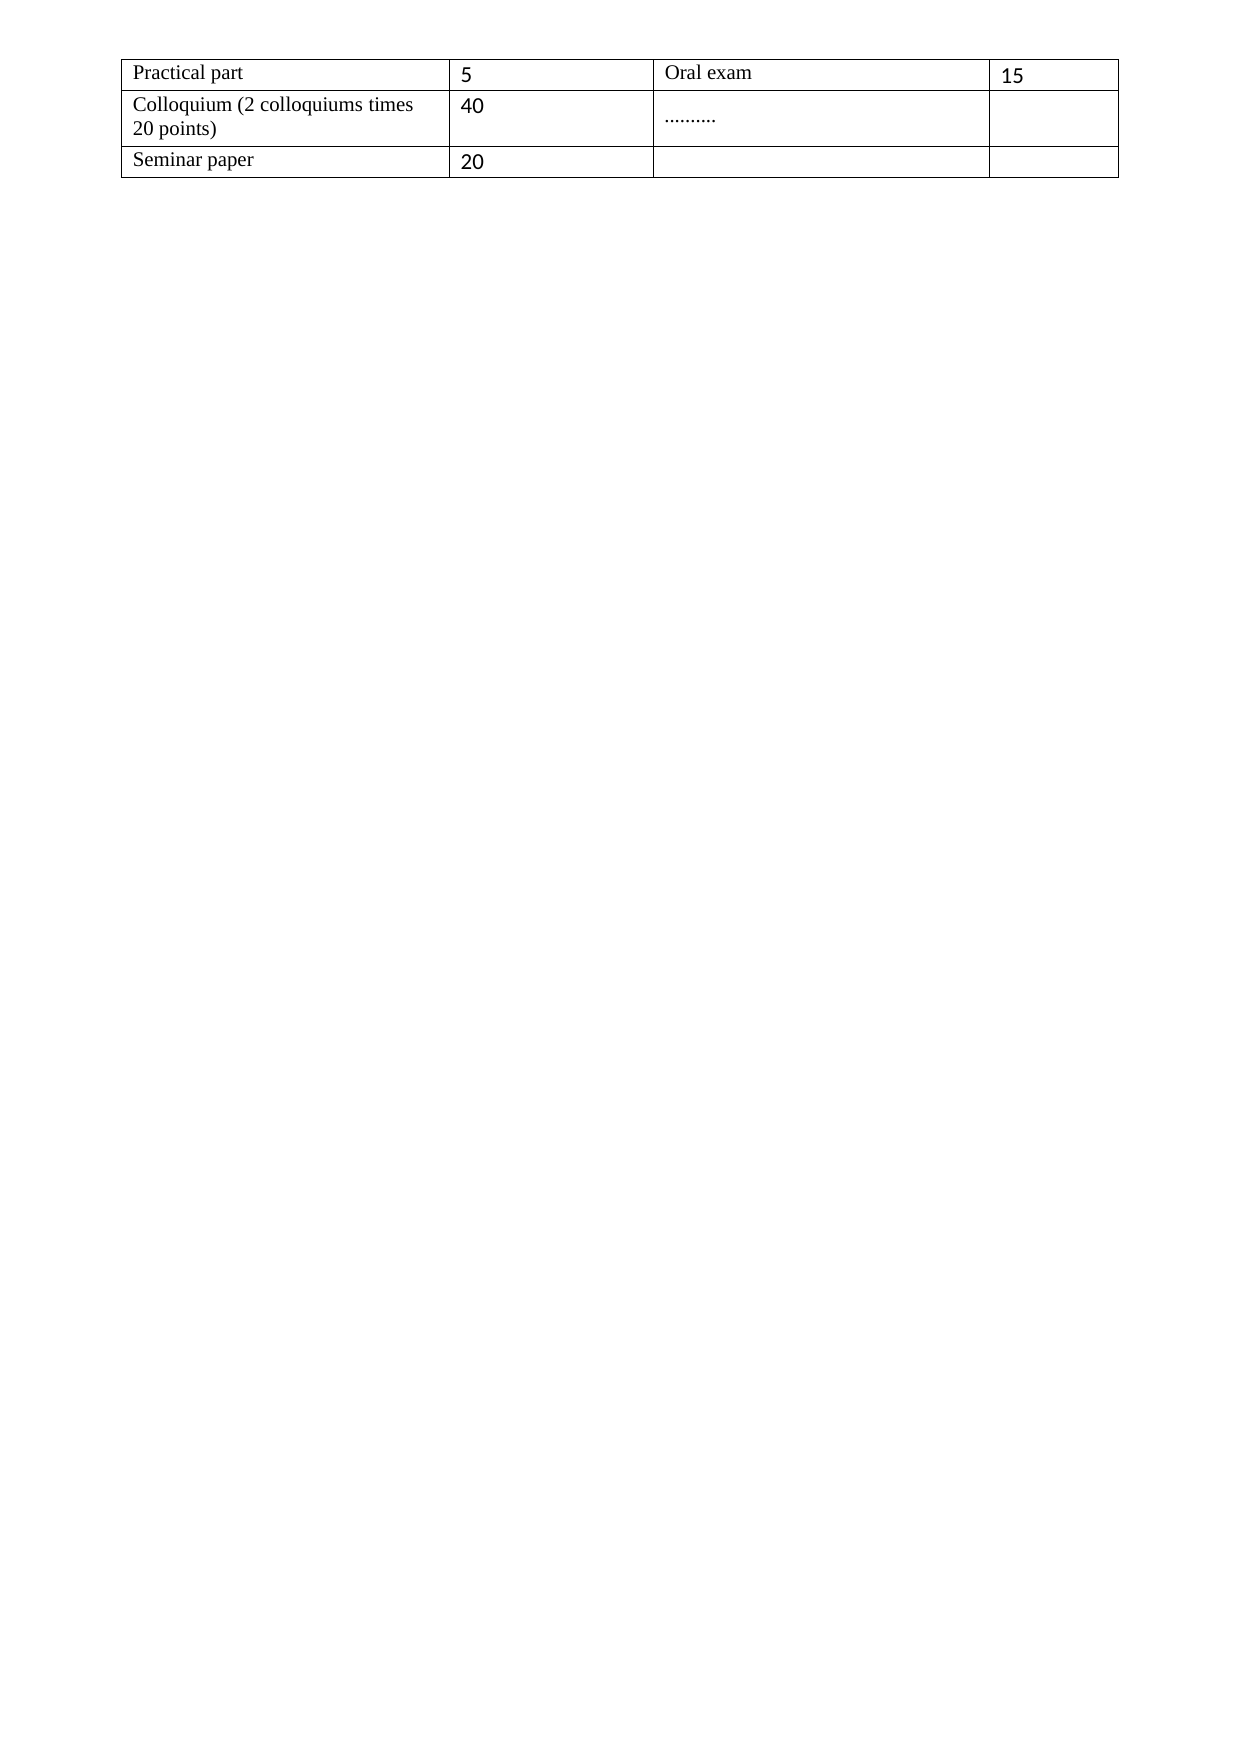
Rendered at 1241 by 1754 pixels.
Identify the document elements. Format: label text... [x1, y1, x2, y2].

table_cell [990, 147, 1118, 177]
table_cell .......... [654, 91, 989, 146]
table_cell Seminar paper [122, 147, 449, 177]
table_cell [990, 91, 1118, 146]
table_cell 40 [450, 91, 653, 146]
table_cell 5 [450, 60, 653, 90]
table_cell Colloquium (2 colloquiums times 20 points) [122, 91, 449, 146]
table_cell 15 [990, 60, 1118, 90]
table_cell Practical part [122, 60, 449, 90]
table_cell [654, 147, 989, 177]
table_cell 20 [450, 147, 653, 177]
table_cell Oral exam [654, 60, 989, 90]
